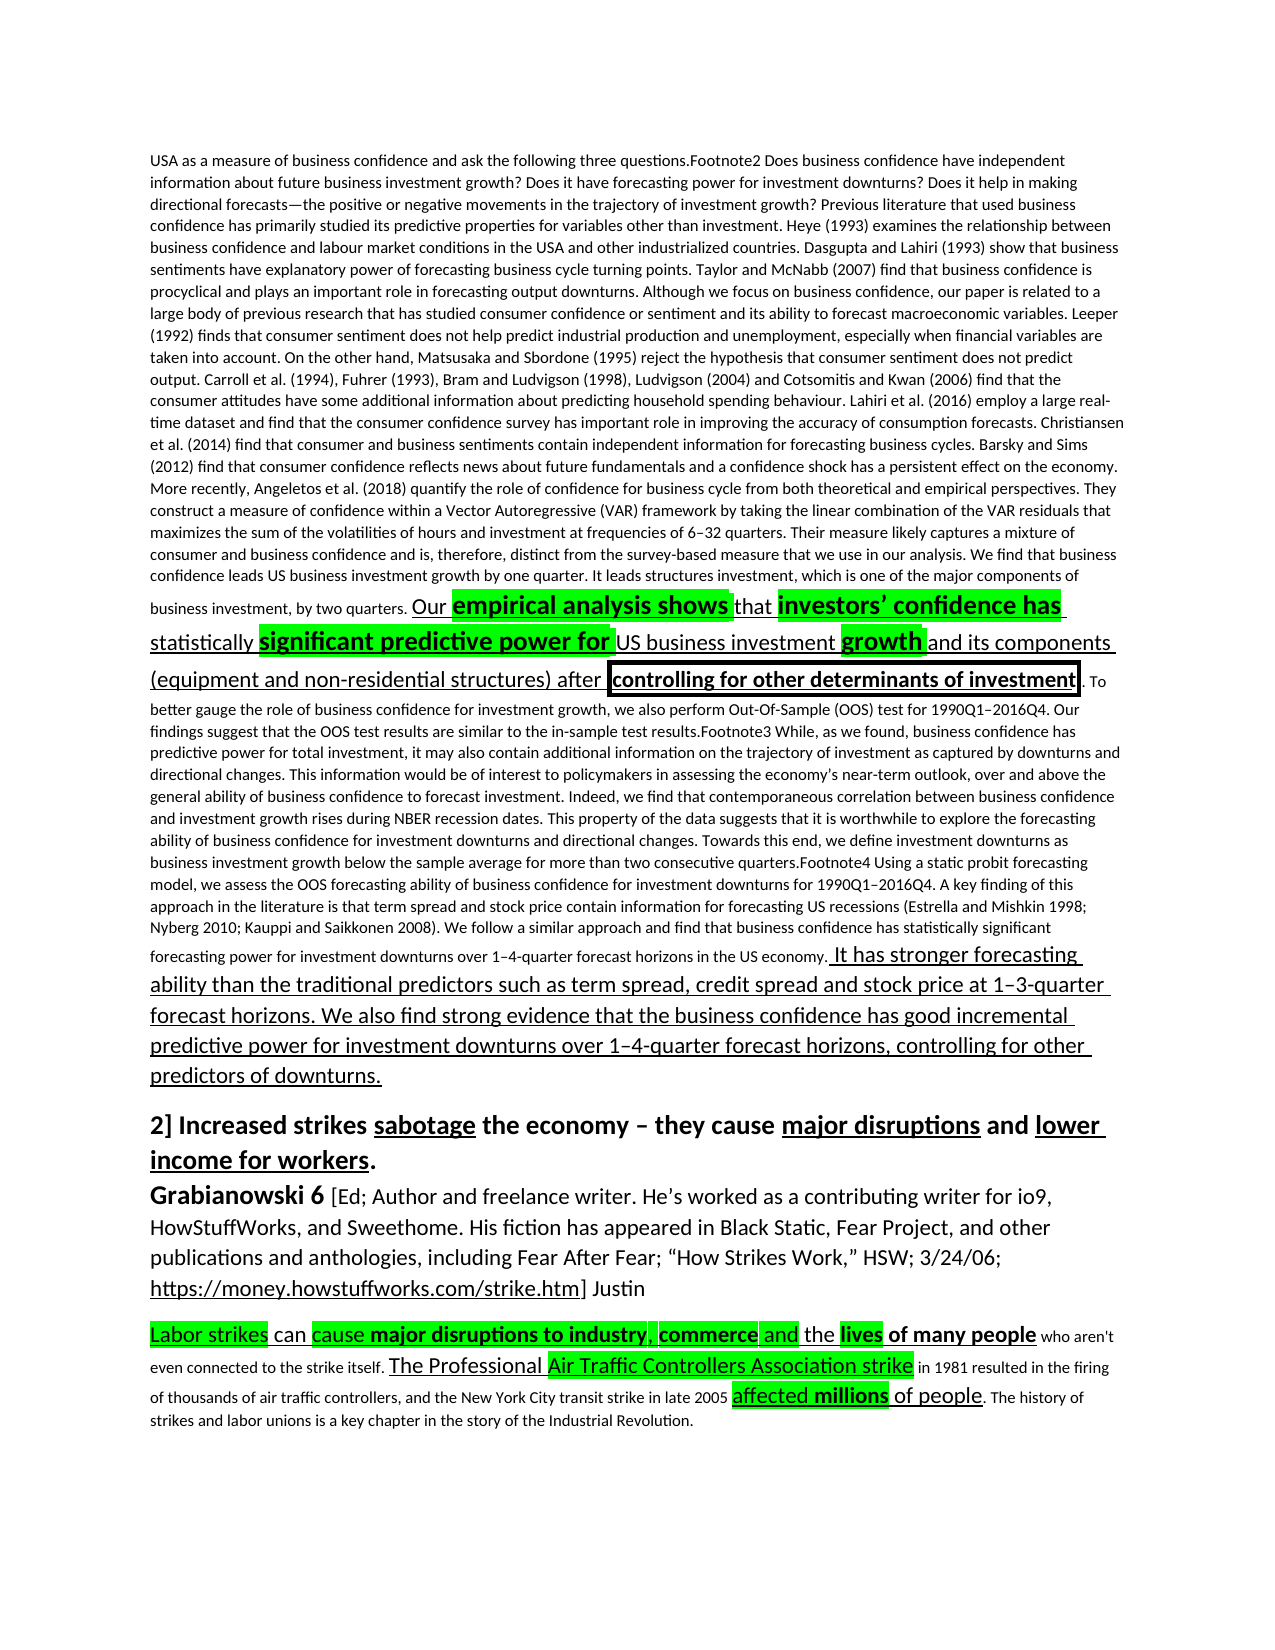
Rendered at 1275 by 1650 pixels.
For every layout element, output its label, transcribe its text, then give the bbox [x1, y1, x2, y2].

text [150, 150, 1125, 1089]
text Labor strikes can cause major disruptions to industry, commerce and the lives of many people who aren't even connected to the strike itself. The Professional Air Traffic Controllers Association strike in 1981 resulted in the firing of thousands of air traffic controllers, and the New York City transit strike in late 2005 affected millions of people. The history of strikes and labor unions is a key chapter in the story of the Industrial Revolution. [150, 1321, 1125, 1431]
text Grabianowski 6 [Ed; Author and freelance writer. He’s worked as a contributing writer for io9, HowStuffWorks, and Sweethome. His fiction has appeared in Black Static, Fear Project, and other publications and anthologies, including Fear After Fear; “How Strikes Work,” HSW; 3/24/06; https://money.howstuffworks.com/strike.htm] Justin [150, 1178, 1125, 1302]
subtitle 2] Increased strikes sabotage the economy – they cause major disruptions and lower income for workers. [150, 1108, 1125, 1176]
